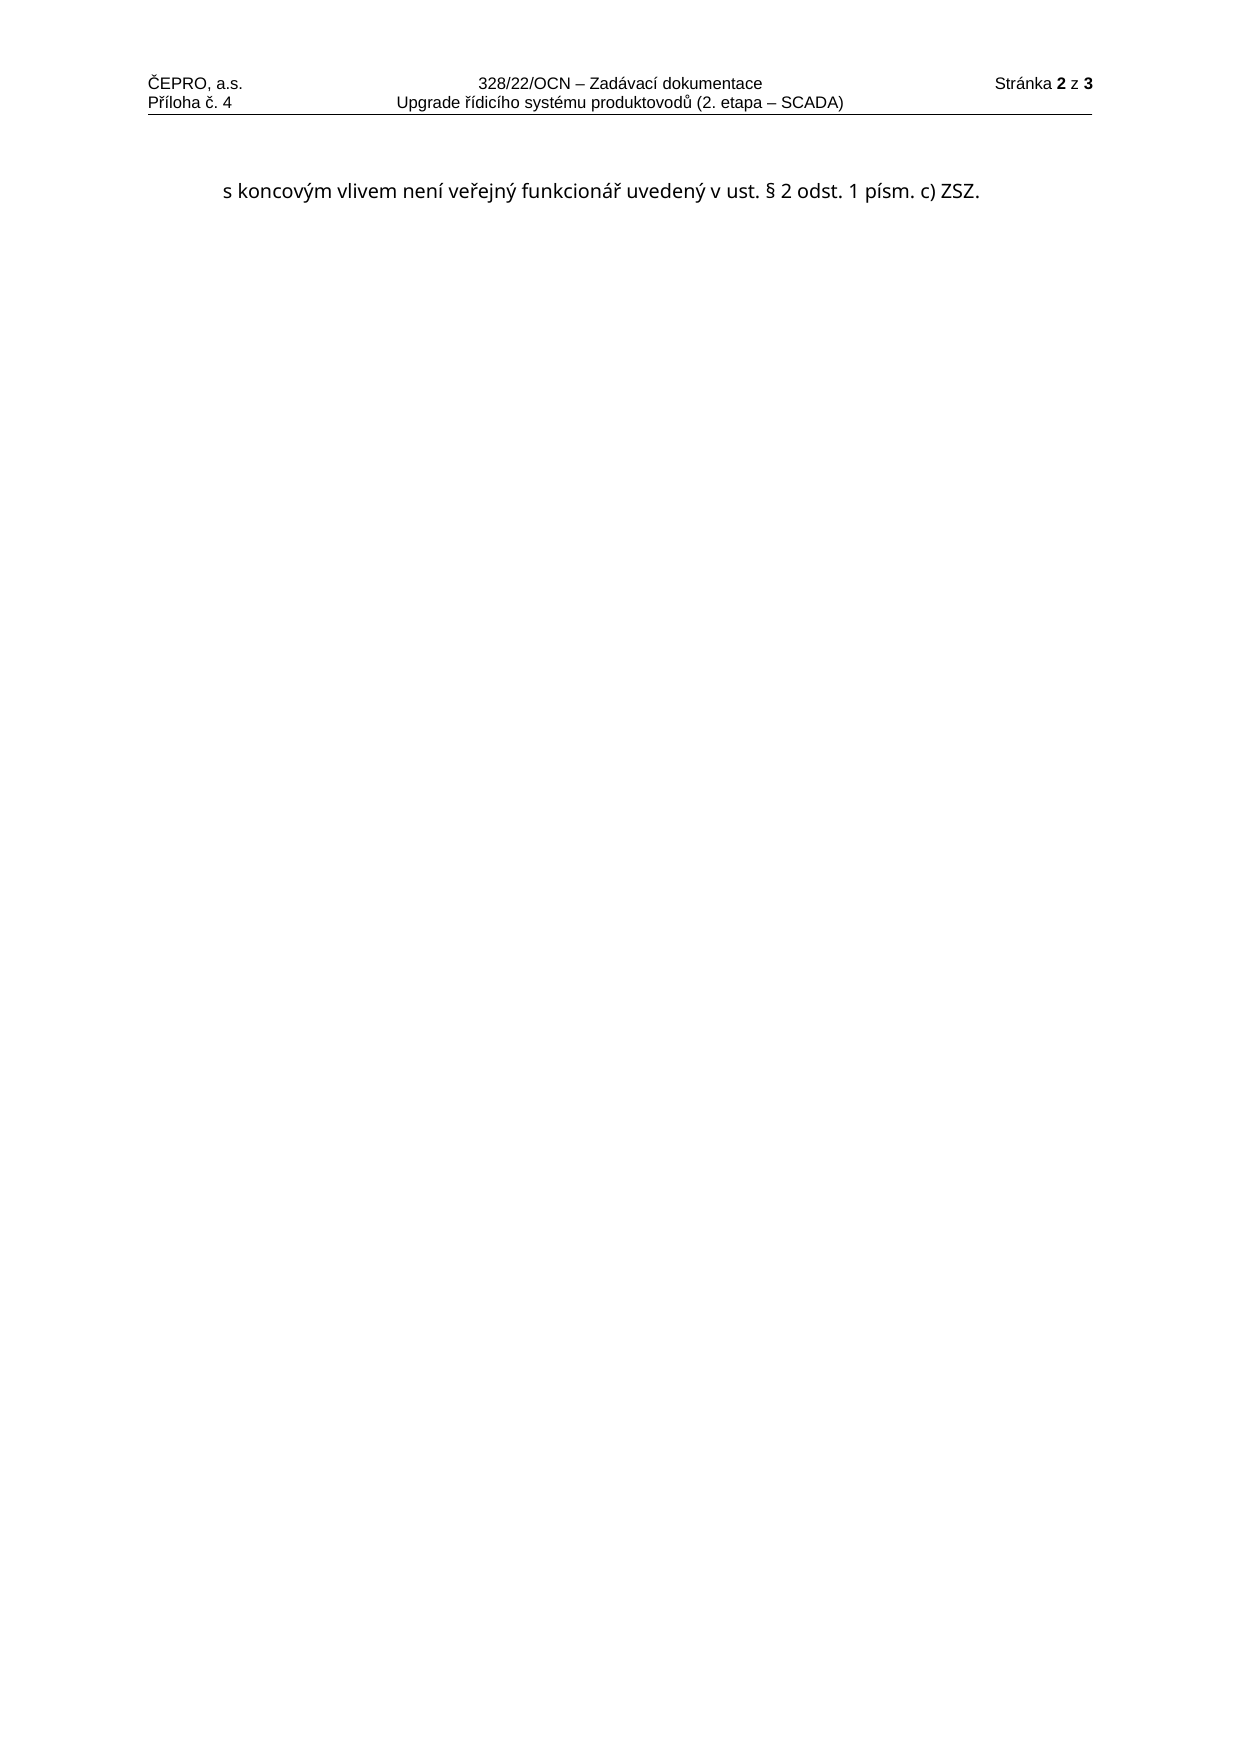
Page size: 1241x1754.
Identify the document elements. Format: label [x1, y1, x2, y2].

list [185, 178, 1092, 205]
